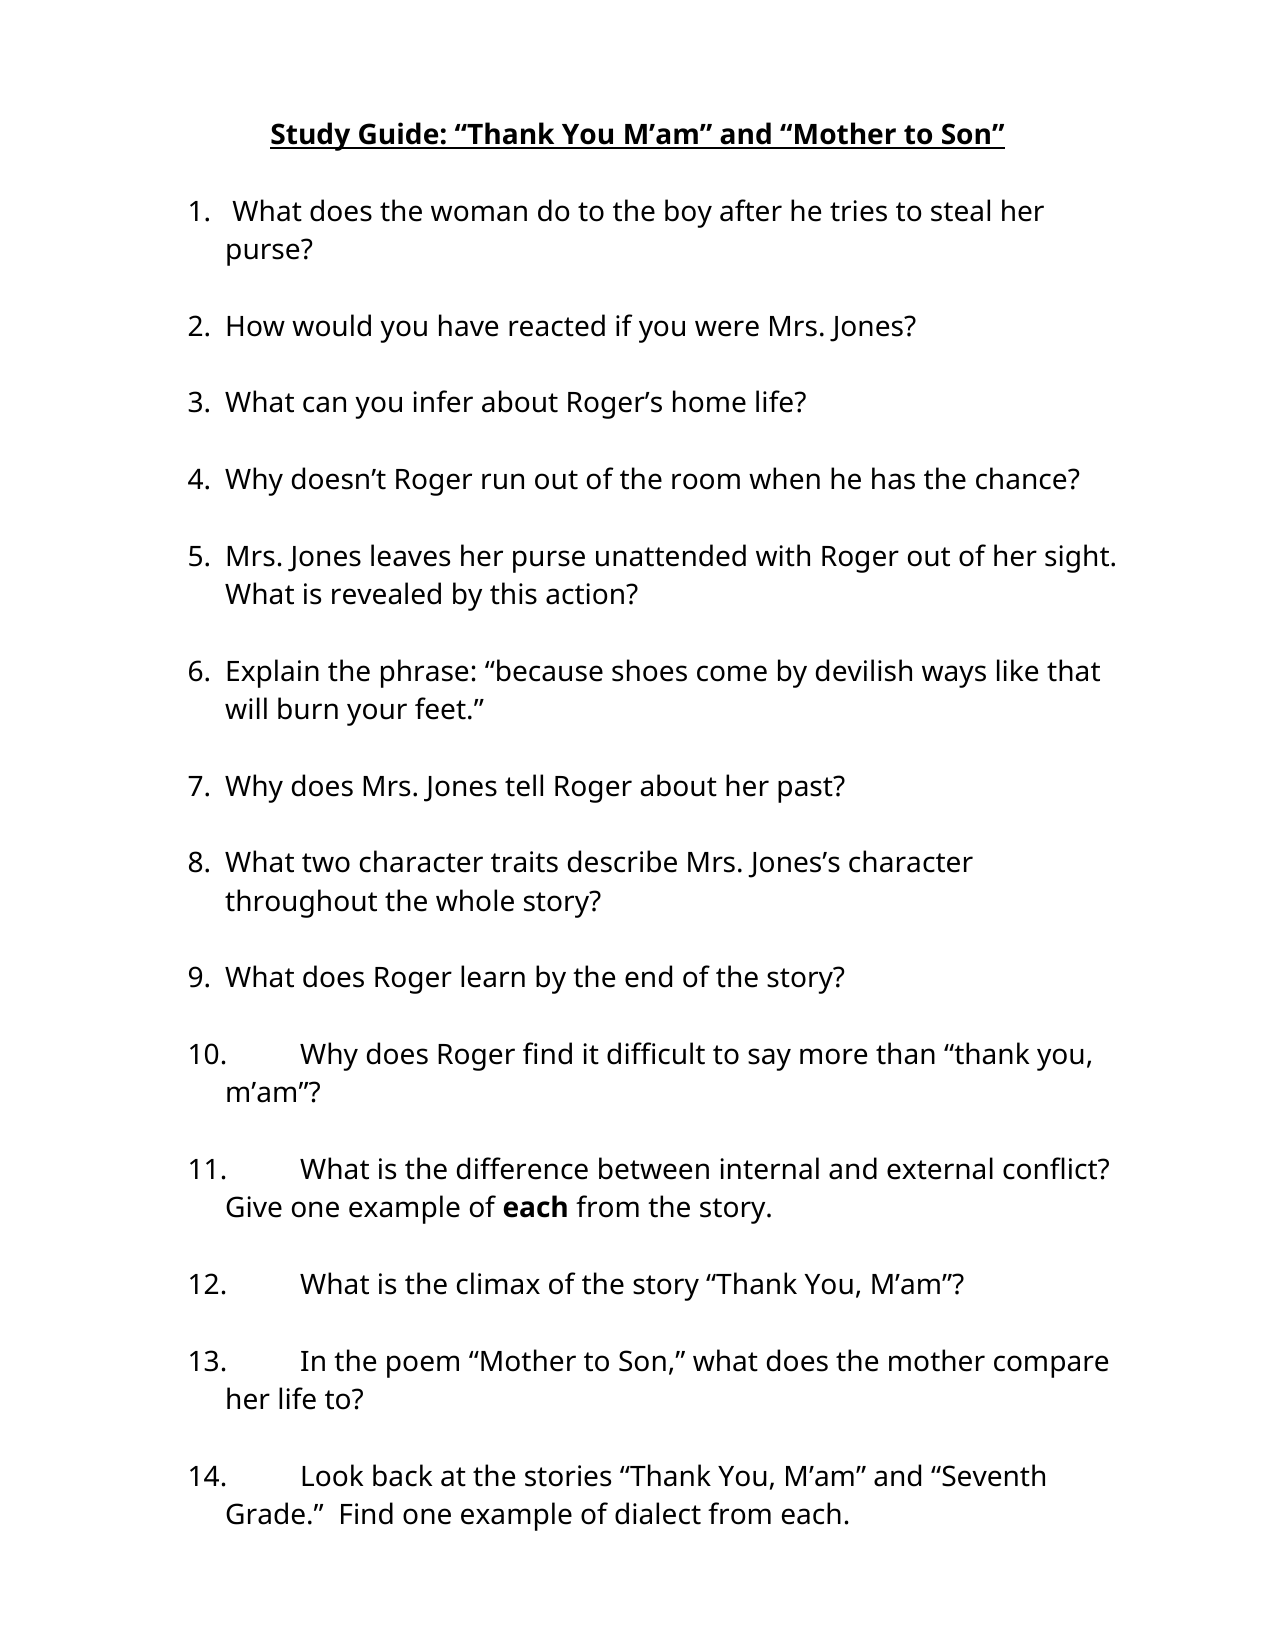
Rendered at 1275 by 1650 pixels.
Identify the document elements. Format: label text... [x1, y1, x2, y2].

list Look back at the stories “Thank You, M’am” and “Seventh Grade.” Find one example of dialect from each. [187, 1456, 1125, 1532]
list Why does Roger find it difficult to say more than “thank you, m’am”? [187, 1034, 1125, 1111]
list What two character traits describe Mrs. Jones’s character throughout the whole story? [187, 842, 1125, 919]
list How would you have reacted if you were Mrs. Jones? [187, 306, 1125, 344]
list In the poem “Mother to Son,” what does the mother compare her life to? [187, 1341, 1125, 1417]
list What is the difference between internal and external conflict? Give one example of each from the story. [187, 1149, 1125, 1226]
text Study Guide: “Thank You M’am” and “Mother to Son” [150, 114, 1125, 152]
list What does the woman do to the boy after he tries to steal her purse? [187, 191, 1125, 267]
list Why doesn’t Roger run out of the room when he has the chance? [187, 459, 1125, 497]
list What does Roger learn by the end of the story? [187, 957, 1125, 996]
list Why does Mrs. Jones tell Roger about her past? [187, 766, 1125, 804]
list What can you infer about Roger’s home life? [187, 382, 1125, 421]
list Mrs. Jones leaves her purse unattended with Roger out of her sight. What is revealed by this action? [187, 536, 1125, 612]
list What is the climax of the story “Thank You, M’am”? [187, 1264, 1125, 1302]
list Explain the phrase: “because shoes come by devilish ways like that will burn your feet.” [187, 651, 1125, 727]
